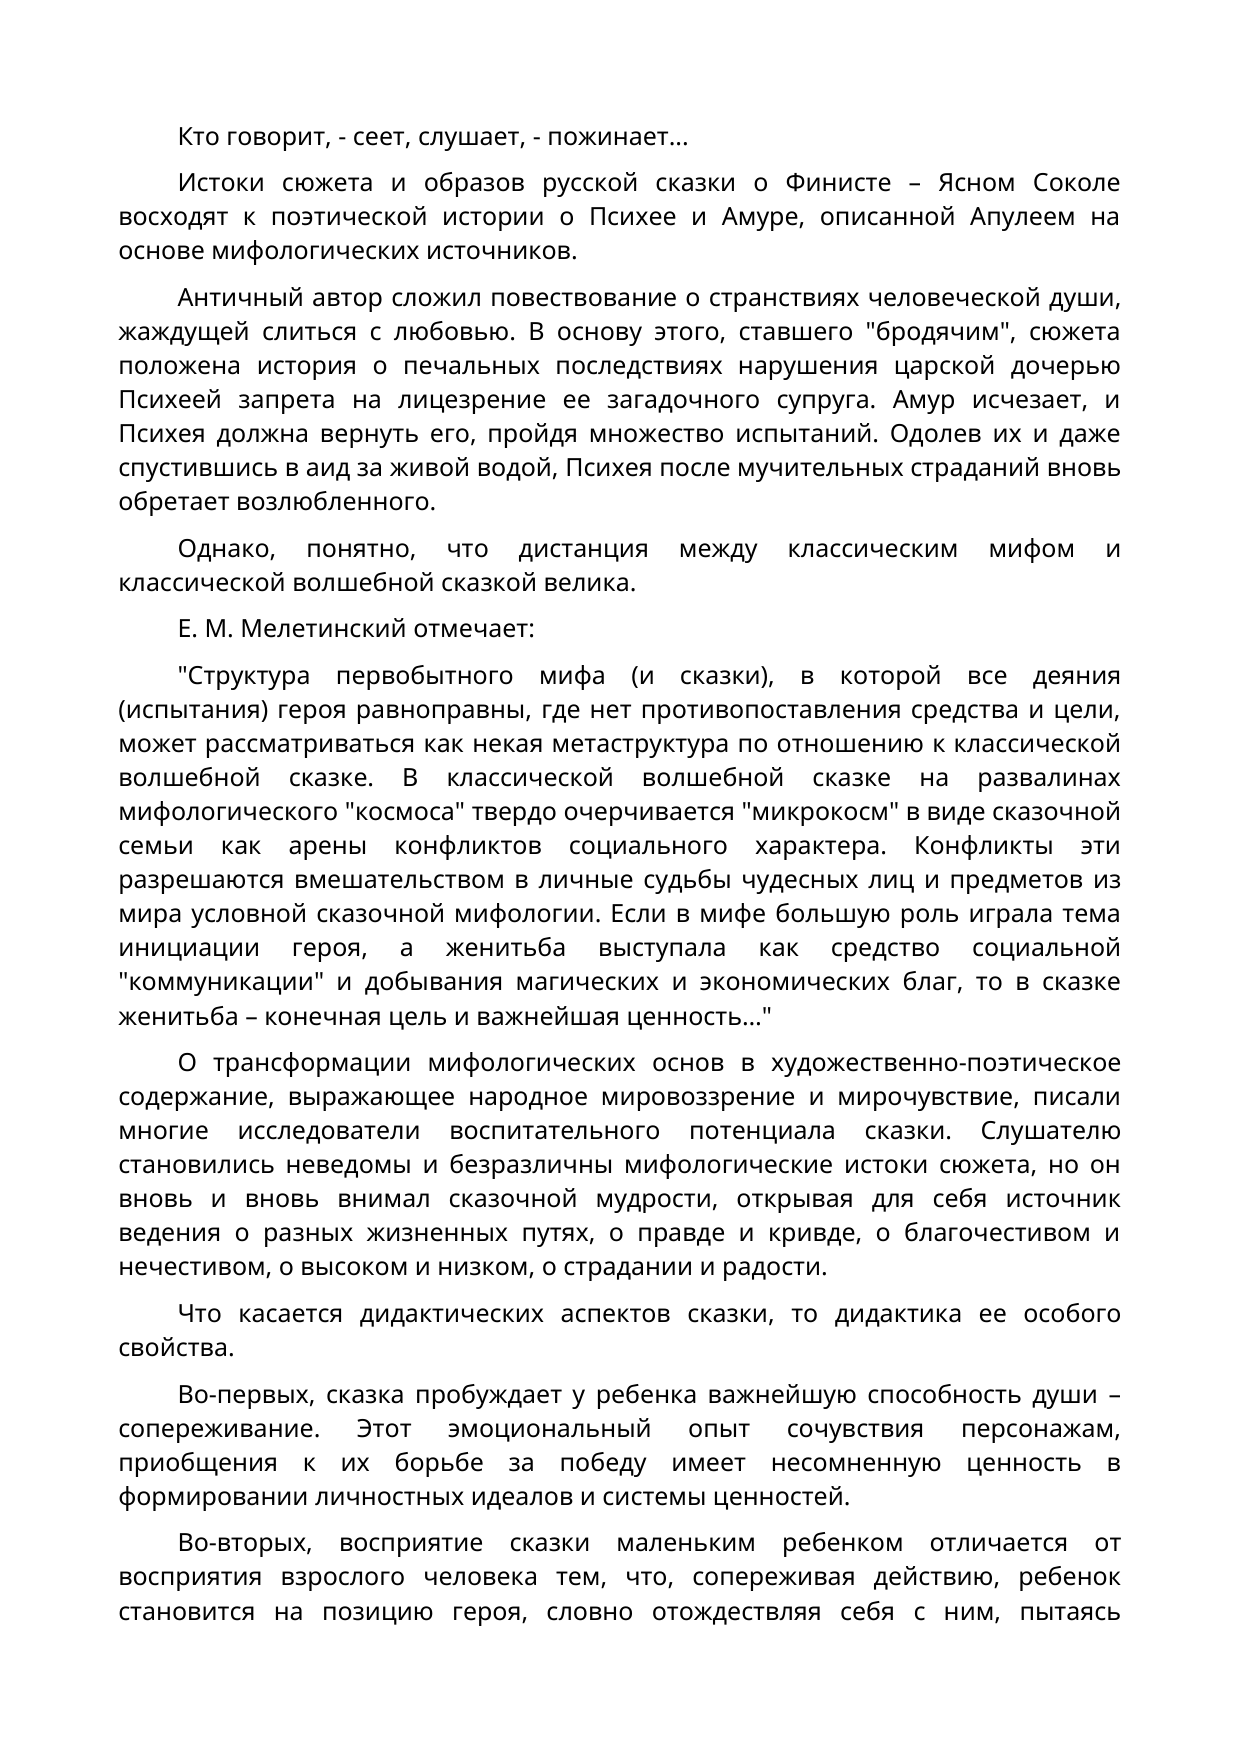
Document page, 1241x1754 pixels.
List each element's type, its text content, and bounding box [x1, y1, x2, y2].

text "Структура первобытного мифа (и сказки), в которой все деяния (испытания) героя равноправны, где нет противопоставления средства и цели, может рассматриваться как некая метаструктура по отношению к классической волшебной сказке. В классической волшебной сказке на развалинах мифологического "космоса" твердо очерчивается "микрокосм" в виде сказочной семьи как арены конфликтов социального характера. Конфликты эти разрешаются вмешательством в личные судьбы чудесных лиц и предметов из мира условной сказочной мифологии. Если в мифе большую роль играла тема инициации героя, а женитьба выступала как средство социальной "коммуникации" и добывания магических и экономических благ, то в сказке женитьба – конечная цель и важнейшая ценность…" [118, 657, 1122, 1032]
text Античный автор сложил повествование о странствиях человеческой души, жаждущей слиться с любовью. В основу этого, ставшего "бродячим", сюжета положена история о печальных последствиях нарушения царской дочерью Психеей запрета на лицезрение ее загадочного супруга. Амур исчезает, и Психея должна вернуть его, пройдя множество испытаний. Одолев их и даже спустившись в аид за живой водой, Психея после мучительных страданий вновь обретает возлюбленного. [118, 279, 1122, 518]
text Что касается дидактических аспектов сказки, то дидактика ее особого свойства. [118, 1296, 1122, 1364]
text Кто говорит, - сеет, слушает, - пожинает... [118, 118, 1122, 152]
text Е. М. Мелетинский отмечает: [118, 611, 1122, 645]
text Во-первых, сказка пробуждает у ребенка важнейшую способность души – сопереживание. Этот эмоциональный опыт сочувствия персонажам, приобщения к их борьбе за победу имеет несомненную ценность в формировании личностных идеалов и системы ценностей. [118, 1376, 1122, 1512]
text Истоки сюжета и образов русской сказки о Финисте – Ясном Соколе восходят к поэтической истории о Психее и Амуре, описанной Апулеем на основе мифологических источников. [118, 165, 1122, 267]
text О трансформации мифологических основ в художественно-поэтическое содержание, выражающее народное мировоззрение и мирочувствие, писали многие исследователи воспитательного потенциала сказки. Слушателю становились неведомы и безразличны мифологические истоки сюжета, но он вновь и вновь внимал сказочной мудрости, открывая для себя источник ведения о разных жизненных путях, о правде и кривде, о благочестивом и нечестивом, о высоком и низком, о страдании и радости. [118, 1045, 1122, 1283]
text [118, 1525, 1122, 1627]
text Однако, понятно, что дистанция между классическим мифом и классической волшебной сказкой велика. [118, 530, 1122, 598]
